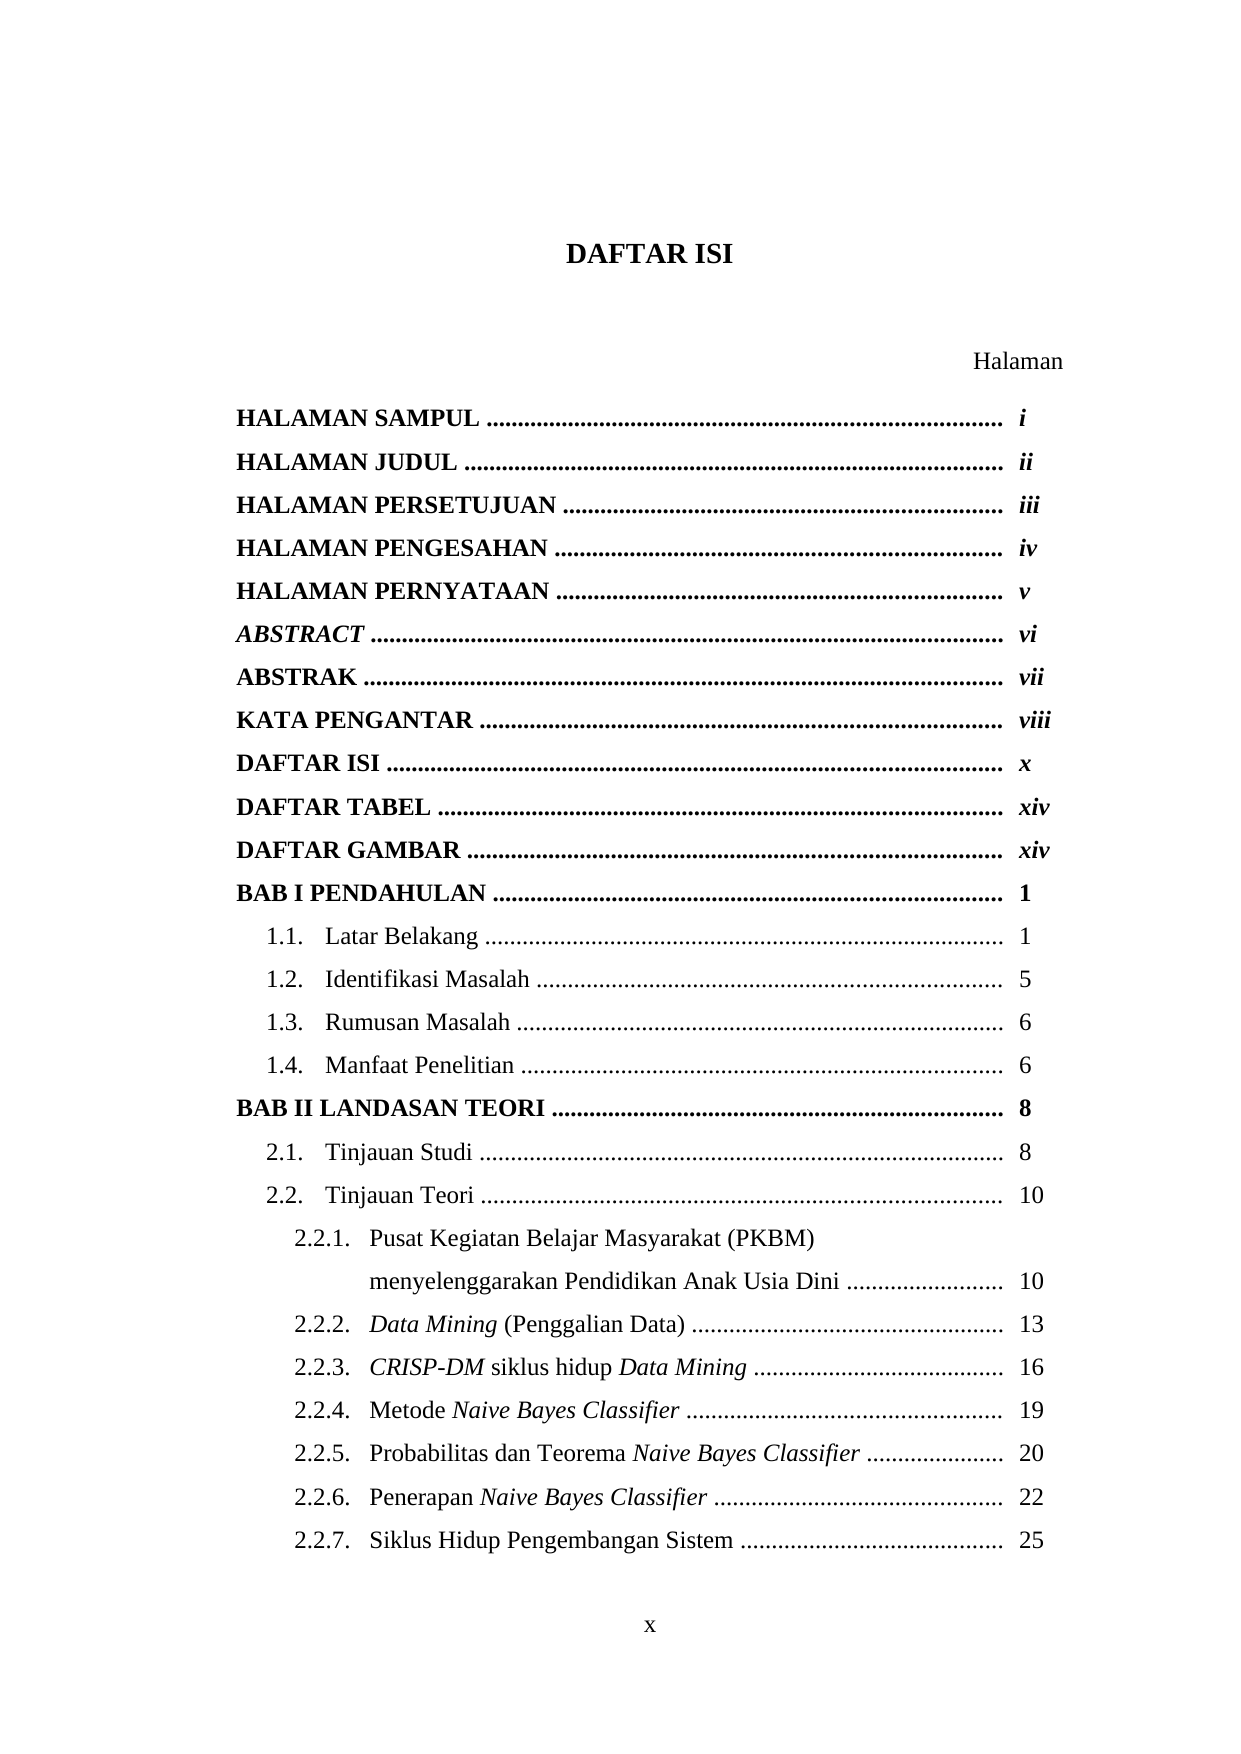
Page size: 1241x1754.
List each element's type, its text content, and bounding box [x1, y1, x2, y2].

text HALAMAN PENGESAHAN iv [236, 533, 1063, 562]
text KATA PENGANTAR viii [236, 705, 1063, 734]
text BAB II LANDASAN TEORI 8 [236, 1093, 1063, 1122]
text HALAMAN PERNYATAAN v [236, 576, 1063, 605]
list Tinjauan Studi 8 [266, 1137, 1063, 1165]
text DAFTAR ISI [236, 236, 1063, 270]
list Metode Naive Bayes Classifier 19 [294, 1395, 1063, 1424]
list Probabilitas dan Teorema Naive Bayes Classifier 20 [294, 1438, 1063, 1467]
list Rumusan Masalah 6 [266, 1007, 1063, 1036]
list Tinjauan Teori 10 [266, 1180, 1063, 1208]
text ABSTRAK vii [236, 662, 1063, 691]
text Halaman [236, 346, 1063, 375]
text DAFTAR GAMBAR xiv [236, 835, 1063, 863]
list Manfaat Penelitian 6 [266, 1050, 1063, 1079]
text DAFTAR TABEL xiv [236, 792, 1063, 820]
text BAB I PENDAHULAN 1 [236, 878, 1063, 907]
text ABSTRACT vi [236, 619, 1063, 648]
list CRISP-DM siklus hidup Data Mining 16 [294, 1352, 1063, 1381]
list Latar Belakang 1 [266, 921, 1063, 950]
text HALAMAN SAMPUL i [236, 403, 1063, 432]
text DAFTAR ISI x [236, 748, 1063, 777]
text HALAMAN PERSETUJUAN iii [236, 490, 1063, 518]
list Identifikasi Masalah 5 [266, 964, 1063, 993]
list Pusat Kegiatan Belajar Masyarakat (PKBM) [294, 1223, 1063, 1252]
list Siklus Hidup Pengembangan Sistem 25 [294, 1525, 1063, 1553]
text HALAMAN JUDUL ii [236, 447, 1063, 475]
list Data Mining (Penggalian Data) 13 [294, 1309, 1063, 1338]
list menyelenggarakan Pendidikan Anak Usia Dini 10 [369, 1266, 1063, 1295]
list Penerapan Naive Bayes Classifier 22 [294, 1482, 1063, 1510]
